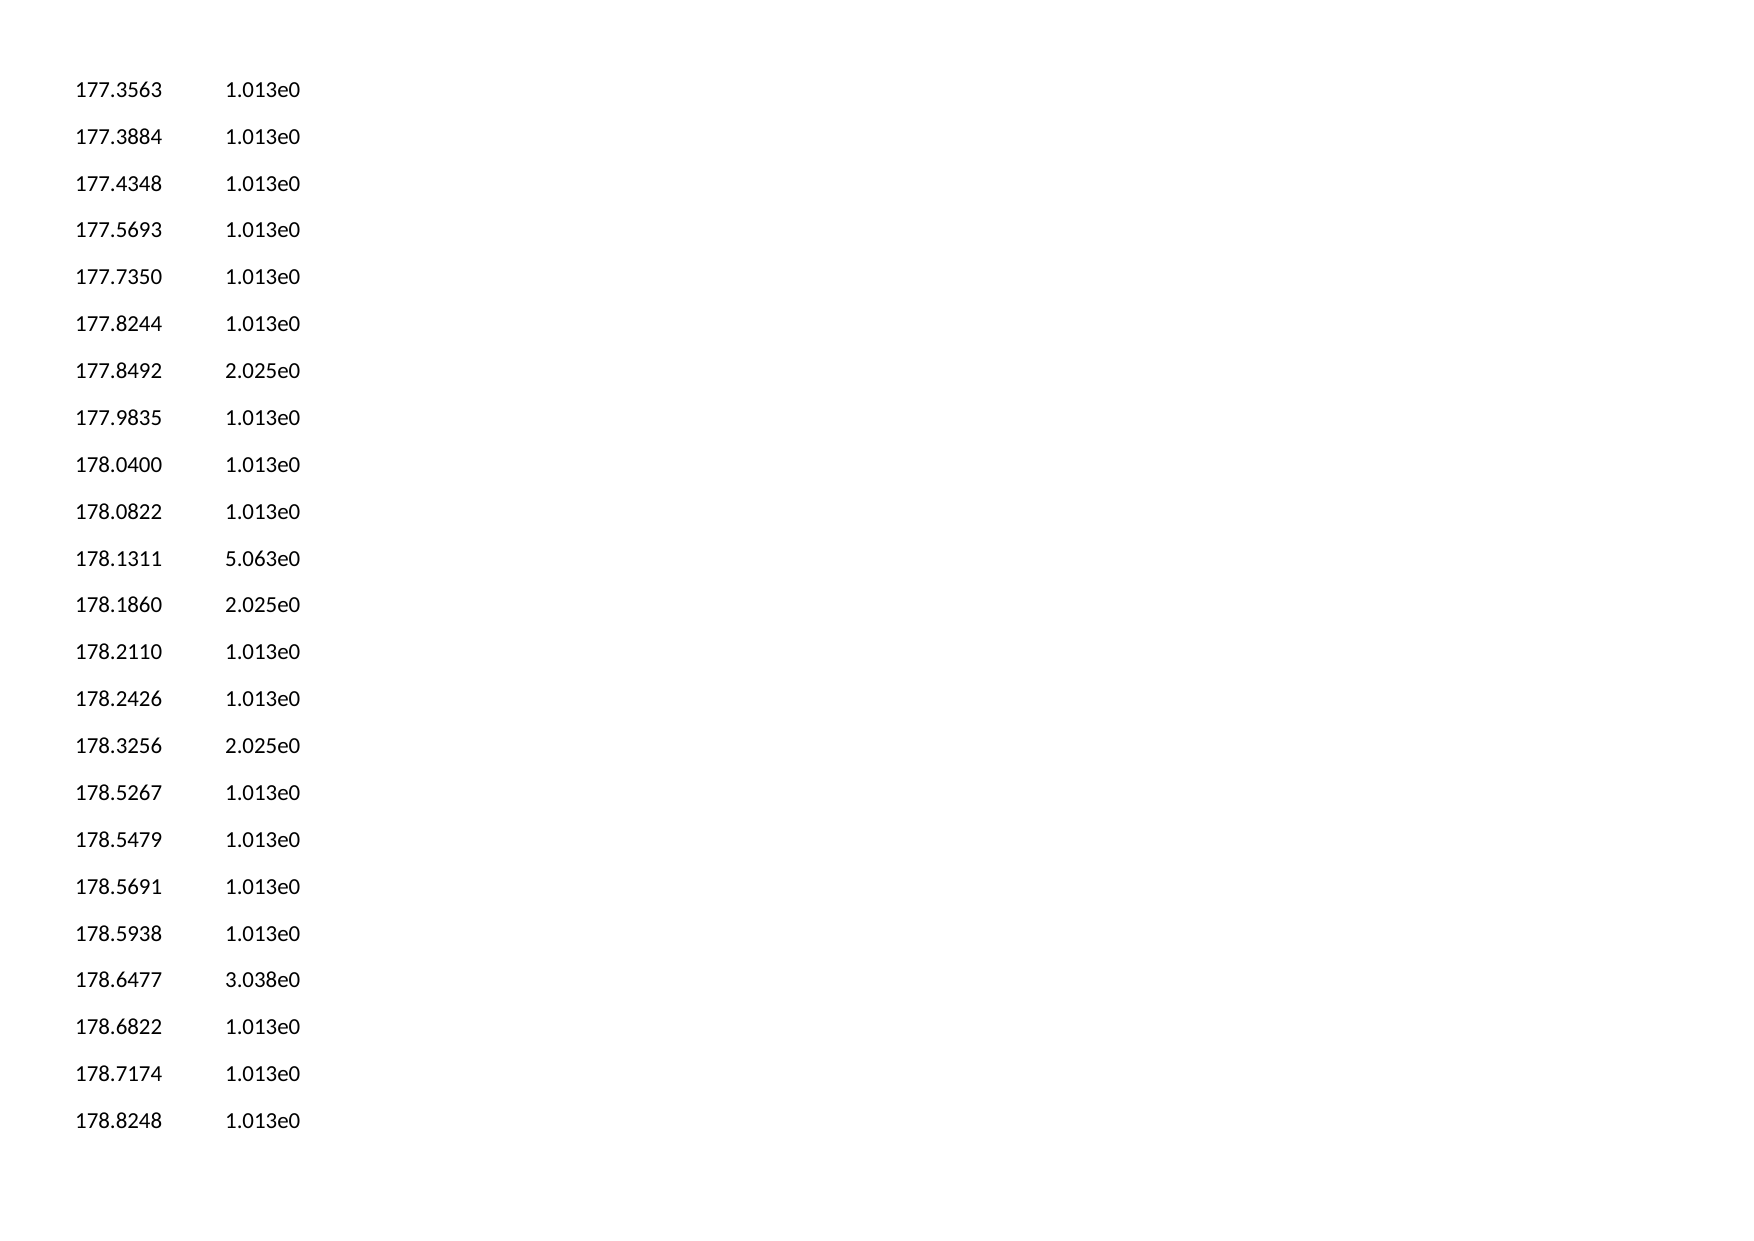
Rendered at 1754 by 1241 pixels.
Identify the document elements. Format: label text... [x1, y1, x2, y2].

text 177.8492 2.025e0 [75, 356, 1679, 384]
text 178.5267 1.013e0 [75, 778, 1679, 806]
text 178.6477 3.038e0 [75, 966, 1679, 994]
text 177.9835 1.013e0 [75, 403, 1679, 431]
text 178.1311 5.063e0 [75, 544, 1679, 572]
text 177.3563 1.013e0 [75, 75, 1679, 103]
text 178.1860 2.025e0 [75, 591, 1679, 619]
text 177.5693 1.013e0 [75, 216, 1679, 244]
text 178.2426 1.013e0 [75, 684, 1679, 712]
text 177.4348 1.013e0 [75, 169, 1679, 197]
text 178.0822 1.013e0 [75, 497, 1679, 525]
text 177.7350 1.013e0 [75, 262, 1679, 291]
text 178.6822 1.013e0 [75, 1012, 1679, 1041]
text 178.0400 1.013e0 [75, 450, 1679, 478]
text 178.5691 1.013e0 [75, 872, 1679, 900]
text 178.8248 1.013e0 [75, 1106, 1679, 1134]
text 178.2110 1.013e0 [75, 637, 1679, 666]
text 178.3256 2.025e0 [75, 731, 1679, 759]
text 178.5479 1.013e0 [75, 825, 1679, 853]
text 178.7174 1.013e0 [75, 1059, 1679, 1087]
text 178.5938 1.013e0 [75, 919, 1679, 947]
text 177.8244 1.013e0 [75, 309, 1679, 337]
text 177.3884 1.013e0 [75, 122, 1679, 150]
